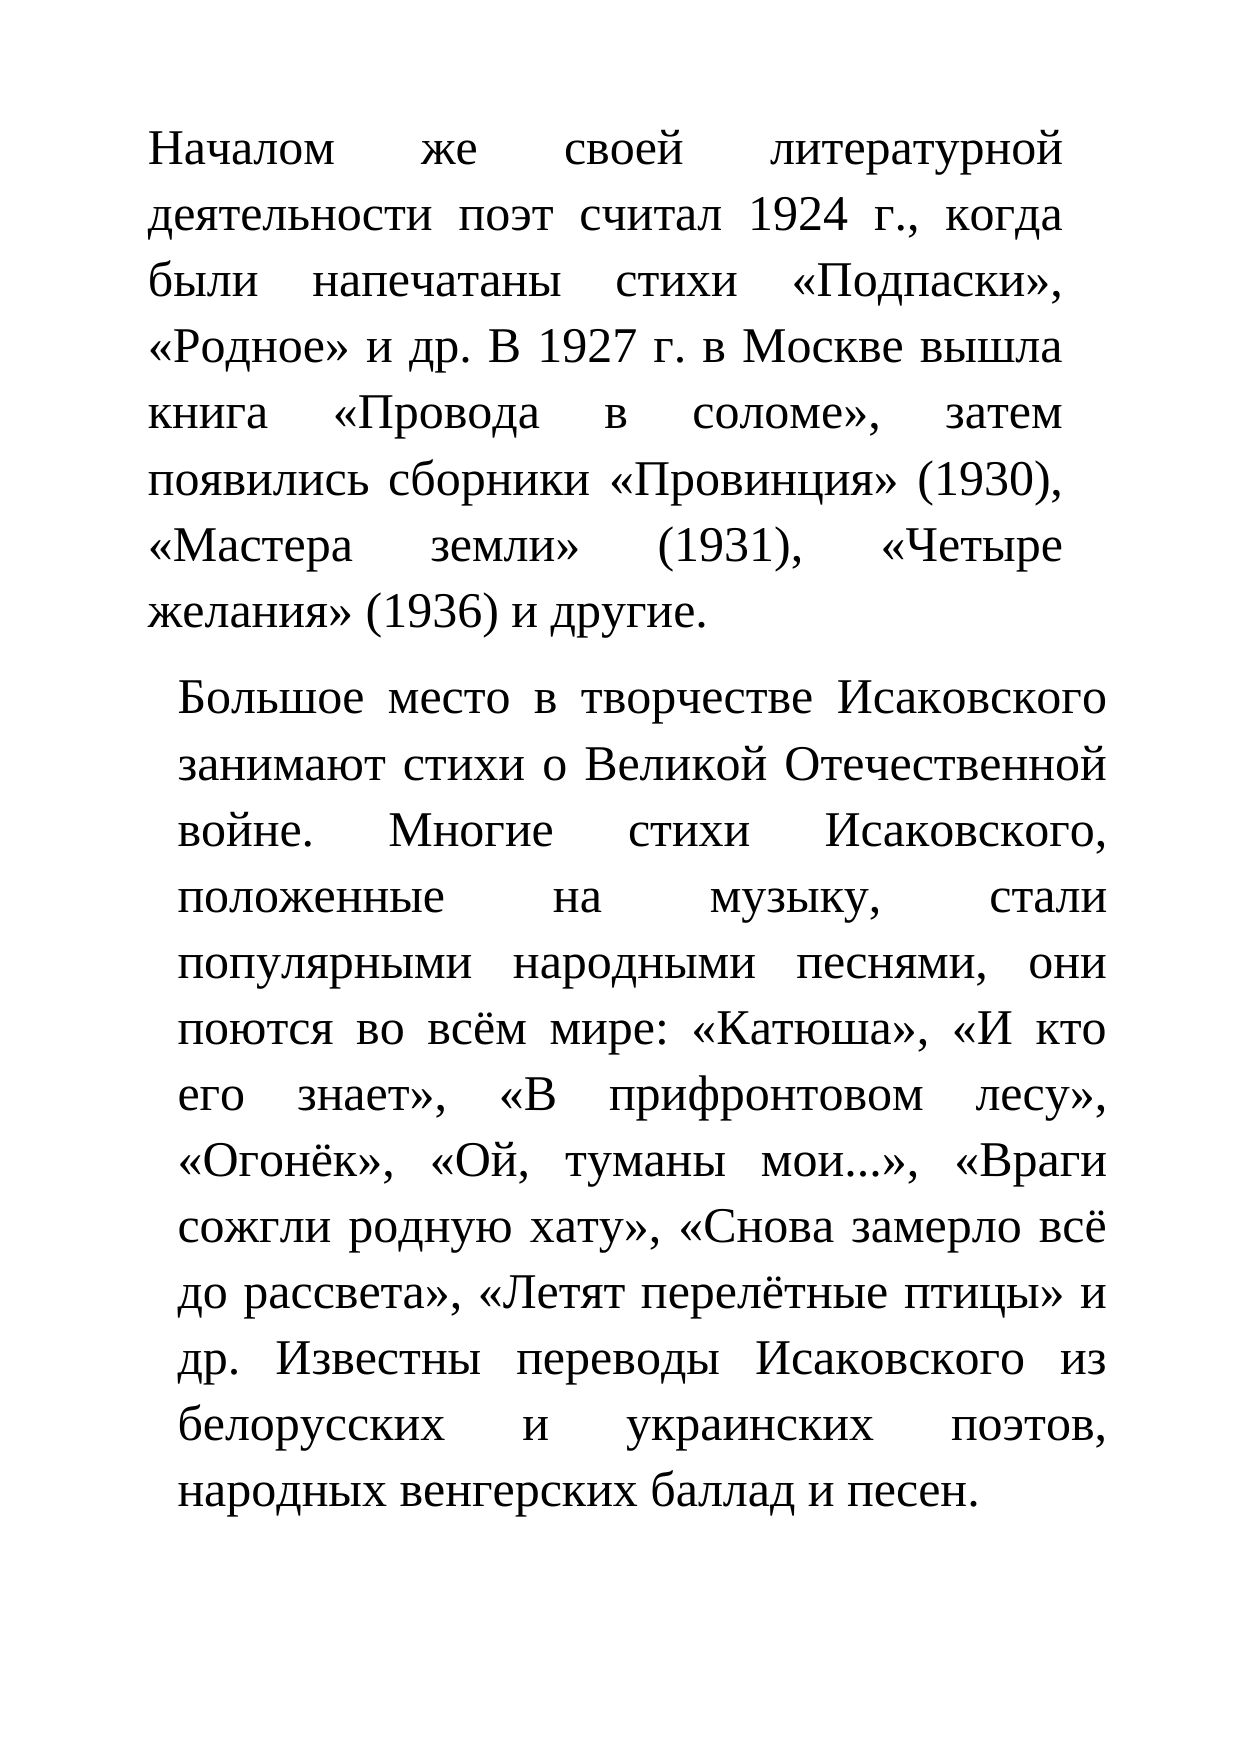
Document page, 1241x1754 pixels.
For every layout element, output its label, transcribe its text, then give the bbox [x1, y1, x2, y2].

text Началом же своей литературной деятельности поэт считал 1924 г., когда были напечатаны стихи «Подпаски», «Родное» и др. В 1927 г. в Москве вышла книга «Провода в соломе», затем появились сборники «Провинция» (1930), «Мастера земли» (1931), «Четыре желания» (1936) и другие. [148, 118, 1063, 638]
text Большое место в творчестве Исаковского занимают стихи о Великой Отечественной войне. Многие стихи Исаковского, положенные на музыку, стали популярными народными песнями, они поются во всём мире: «Катюша», «И кто его знает», «В прифронтовом лесу», «Огонёк», «Ой, туманы мои...», «Враги сожгли родную хату», «Снова замерло всё до рассвета», «Летят перелётные птицы» и др. Известны переводы Исаковского из белорусских и украинских поэтов, народных венгерских баллад и песен. [177, 667, 1107, 1517]
